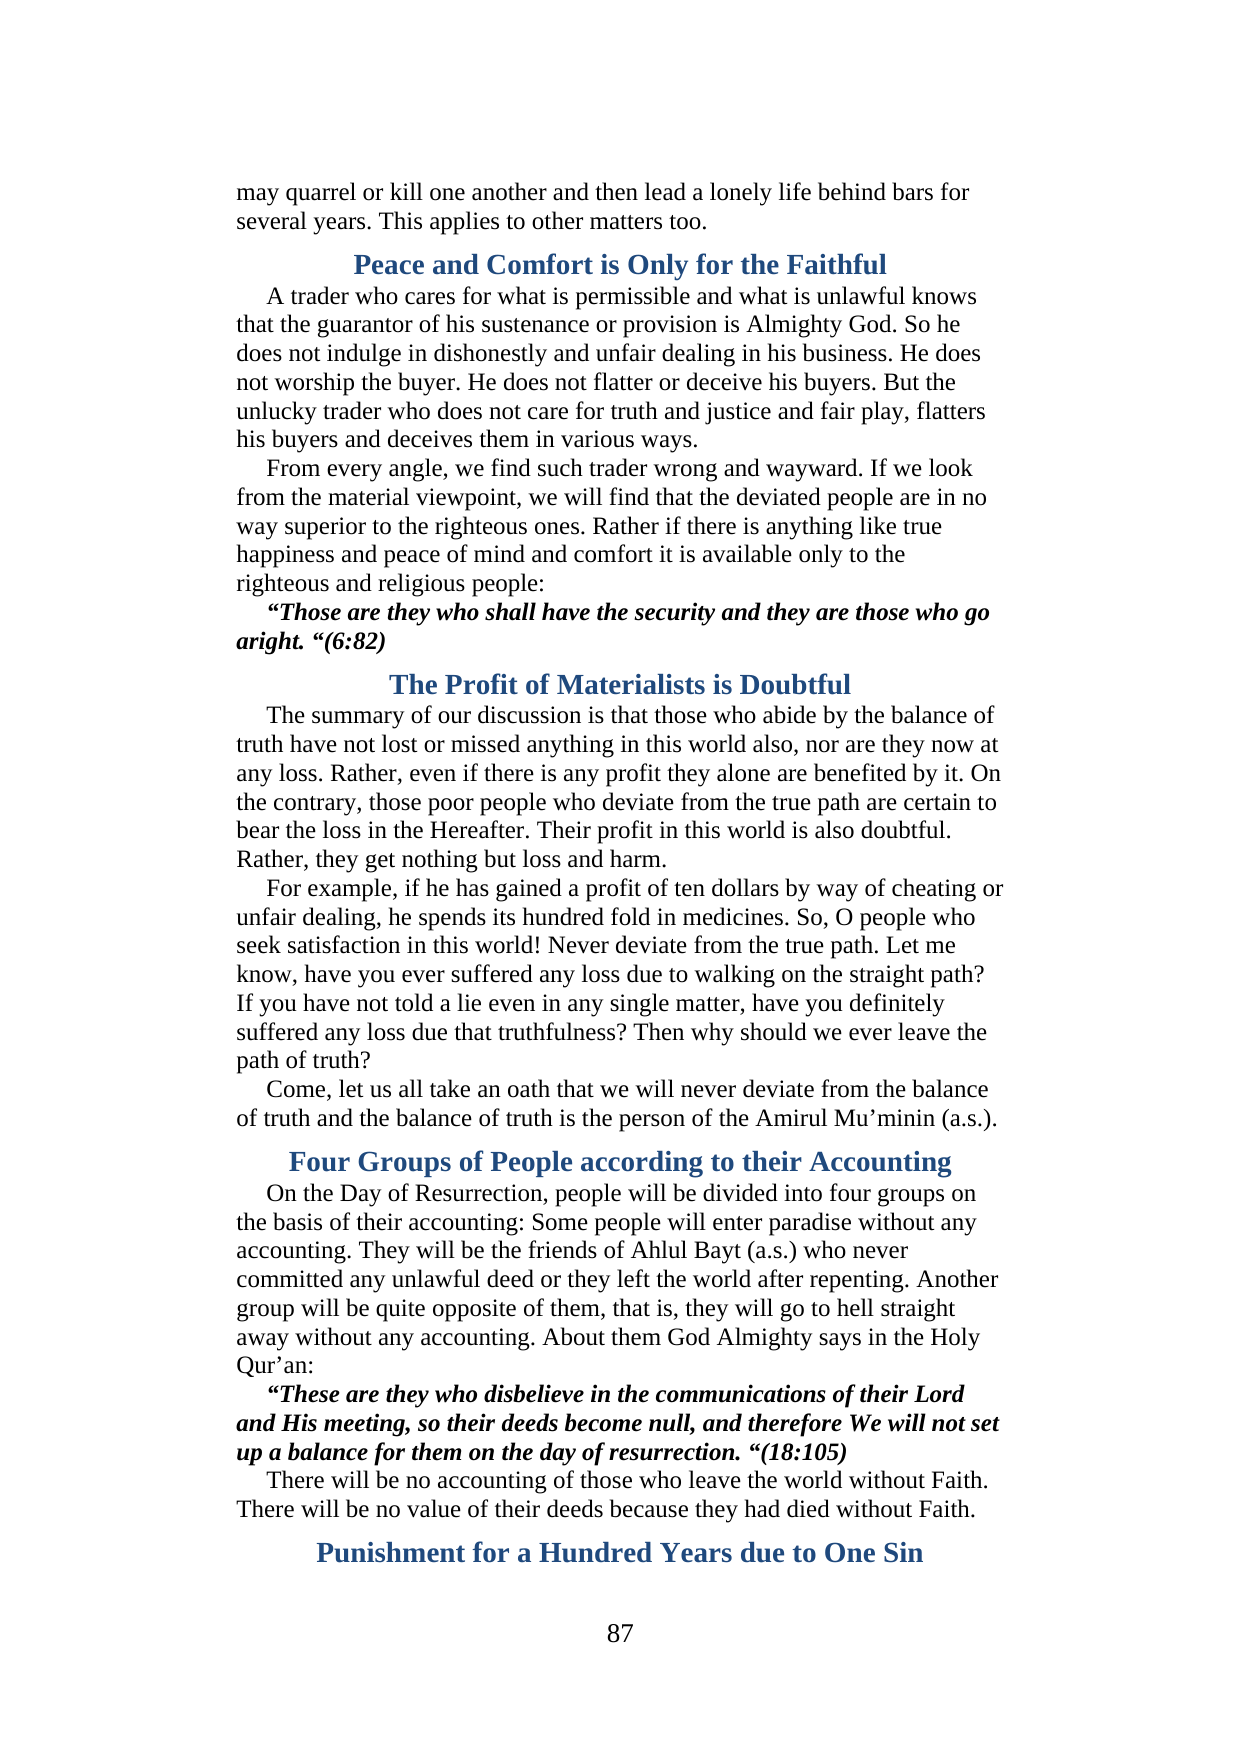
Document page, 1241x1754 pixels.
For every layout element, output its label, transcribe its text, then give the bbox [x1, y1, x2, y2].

text “Those are they who shall have the security and they are those who go aright. “(6:82) [236, 597, 1004, 654]
text For example, if he has gained a profit of ten dollars by way of cheating or unfair dealing, he spends its hundred fold in medicines. So, O people who seek satisfaction in this world! Never deviate from the true path. Let me know, have you ever suffered any loss due to walking on the straight path? If you have not told a lie even in any single matter, have you definitely suffered any loss due that truthfulness? Then why should we ever leave the path of truth? [236, 873, 1004, 1074]
text On the Day of Resurrection, people will be divided into four groups on the basis of their accounting: Some people will enter paradise without any accounting. They will be the friends of Ahlul Bayt (a.s.) who never committed any unlawful deed or they left the world after repenting. Another group will be quite opposite of them, that is, they will go to hell straight away without any accounting. About them God Almighty says in the Holy Qur’an: [236, 1178, 1004, 1379]
subtitle The Profit of Materialists is Doubtful [236, 667, 1004, 701]
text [236, 177, 1004, 235]
text Come, let us all take an oath that we will never deviate from the balance of truth and the balance of truth is the person of the Amirul Mu’minin (a.s.). [236, 1074, 1004, 1132]
subtitle Peace and Comfort is Only for the Faithful [236, 247, 1004, 281]
subtitle Punishment for a Hundred Years due to One Sin [236, 1535, 1004, 1569]
text From every angle, we find such trader wrong and wayward. If we look from the material viewpoint, we will find that the deviated people are in no way superior to the righteous ones. Rather if there is anything like true happiness and peace of mind and comfort it is available only to the righteous and religious people: [236, 453, 1004, 597]
text The summary of our discussion is that those who abide by the balance of truth have not lost or missed anything in this world also, nor are they now at any loss. Rather, even if there is any profit they alone are benefited by it. On the contrary, those poor people who deviate from the true path are certain to bear the loss in the Hereafter. Their profit in this world is also doubtful. Rather, they get nothing but loss and harm. [236, 701, 1004, 873]
subtitle Four Groups of People according to their Accounting [236, 1144, 1004, 1178]
text A trader who cares for what is permissible and what is unlawful knows that the guarantor of his sustenance or provision is Almighty God. So he does not indulge in dishonestly and unfair dealing in his business. He does not worship the buyer. He does not flatter or deceive his buyers. But the unlucky trader who does not care for truth and justice and fair play, flatters his buyers and deceives them in various ways. [236, 281, 1004, 453]
text “These are they who disbelieve in the communications of their Lord and His meeting, so their deeds become null, and therefore We will not set up a balance for them on the day of resurrection. “(18:105) [236, 1379, 1004, 1465]
text There will be no accounting of those who leave the world without Faith. There will be no value of their deeds because they had died without Faith. [236, 1465, 1004, 1523]
